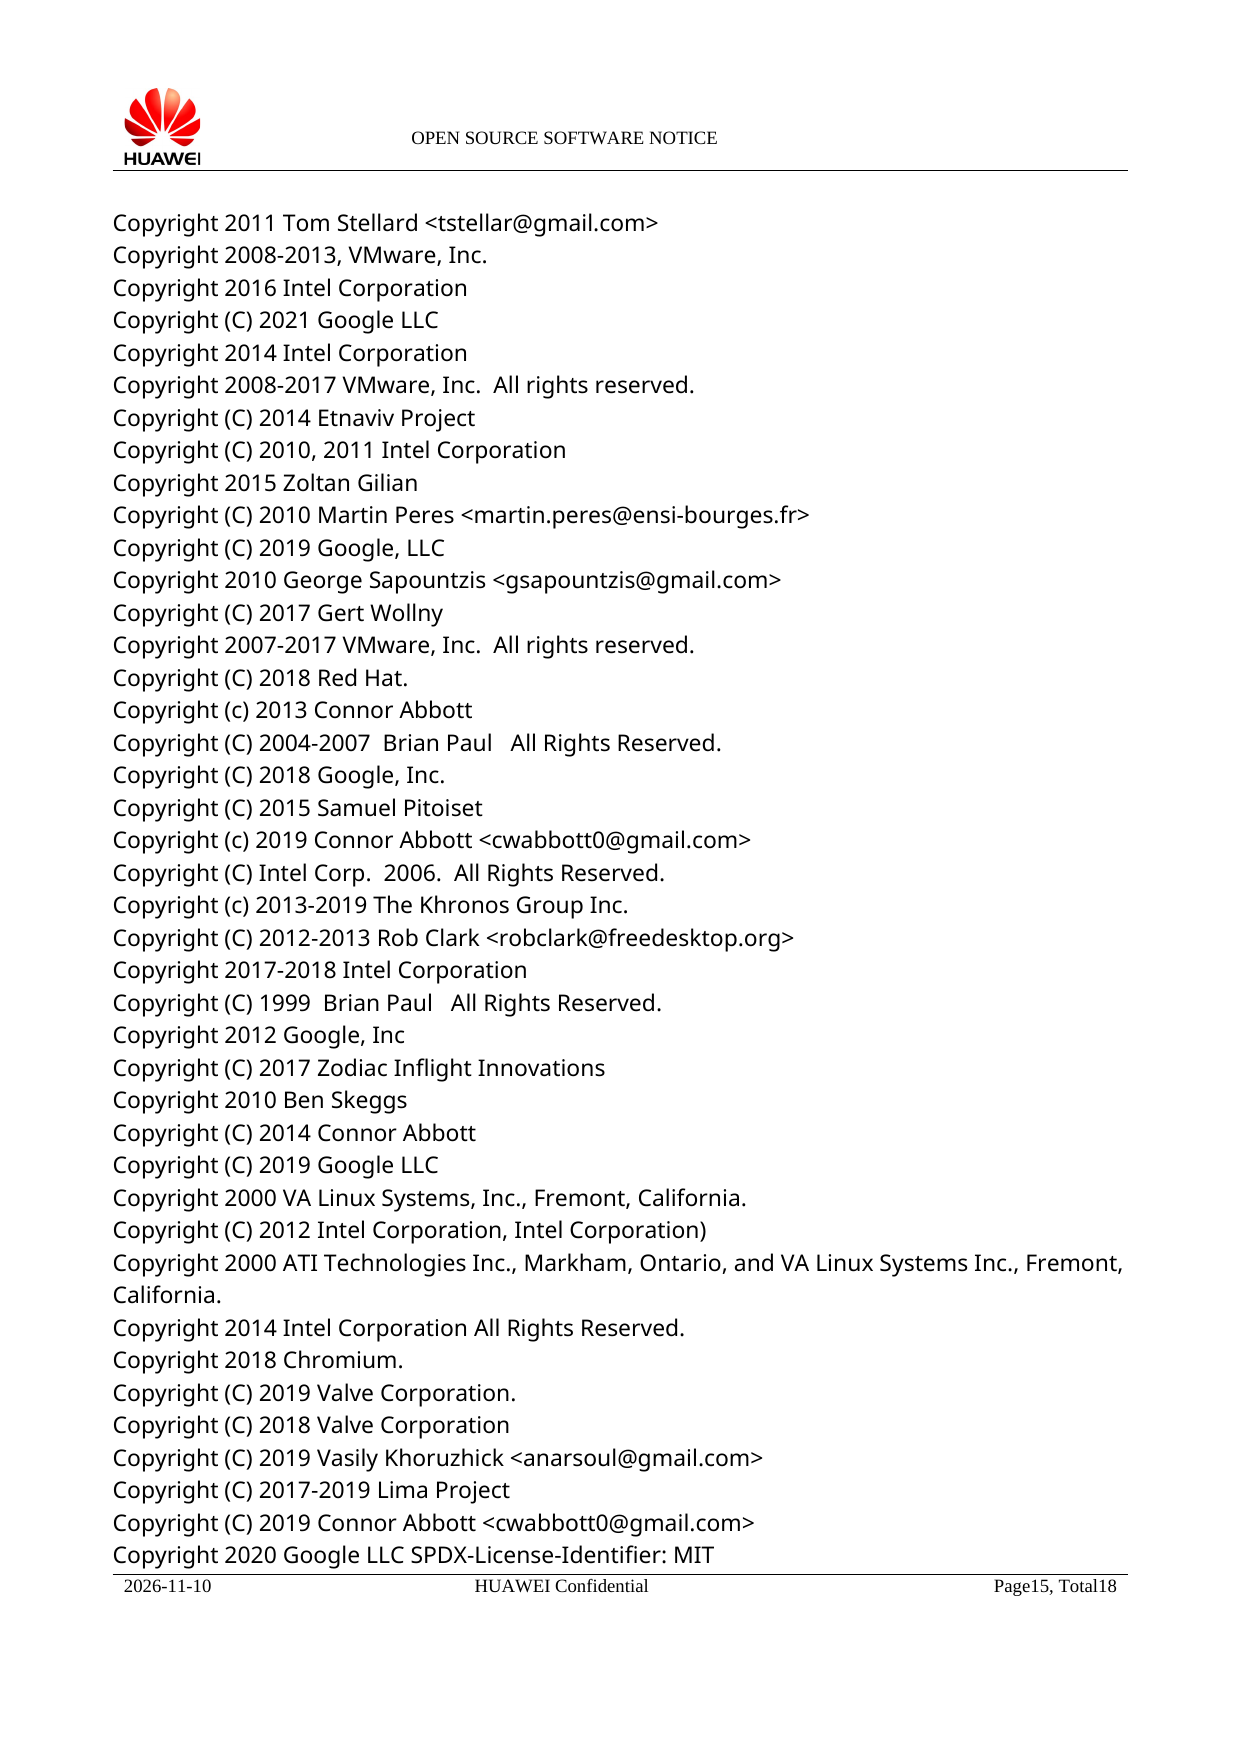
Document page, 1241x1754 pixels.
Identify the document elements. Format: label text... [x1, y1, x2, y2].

picture [124, 88, 201, 165]
